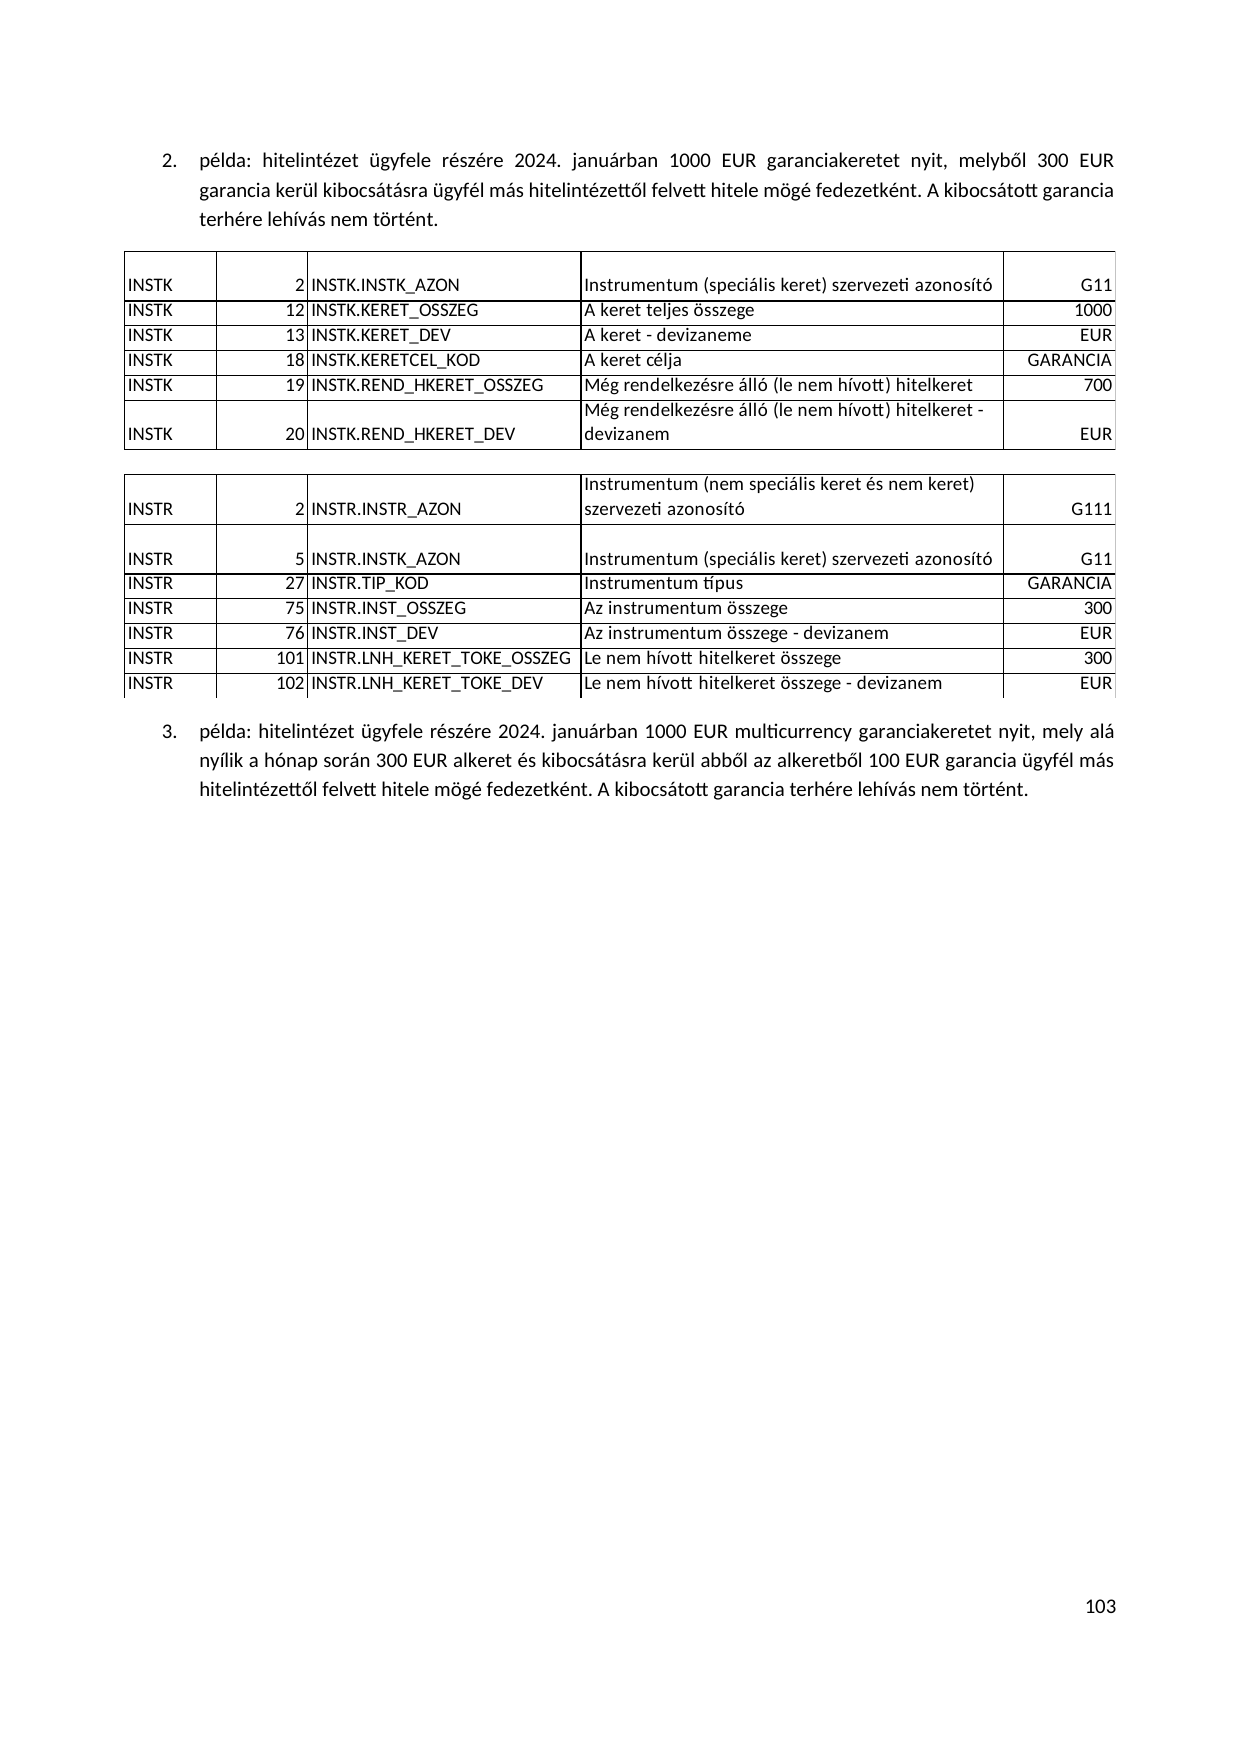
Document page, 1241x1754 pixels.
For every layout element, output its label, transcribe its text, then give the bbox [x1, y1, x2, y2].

list példa: hitelintézet ügyfele részére 2024. januárban 1000 EUR multicurrency garanciakeretet nyit, mely alá nyílik a hónap során 300 EUR alkeret és kibocsátásra kerül abből az alkeretből 100 EUR garancia ügyfél más hitelintézettől felvett hitele mögé fedezetként. A kibocsátott garancia terhére lehívás nem történt. [162, 718, 1116, 802]
list példa: hitelintézet ügyfele részére 2024. januárban 1000 EUR garanciakeretet nyit, melyből 300 EUR garancia kerül kibocsátásra ügyfél más hitelintézettől felvett hitele mögé fedezetként. A kibocsátott garancia terhére lehívás nem történt. [162, 148, 1116, 231]
